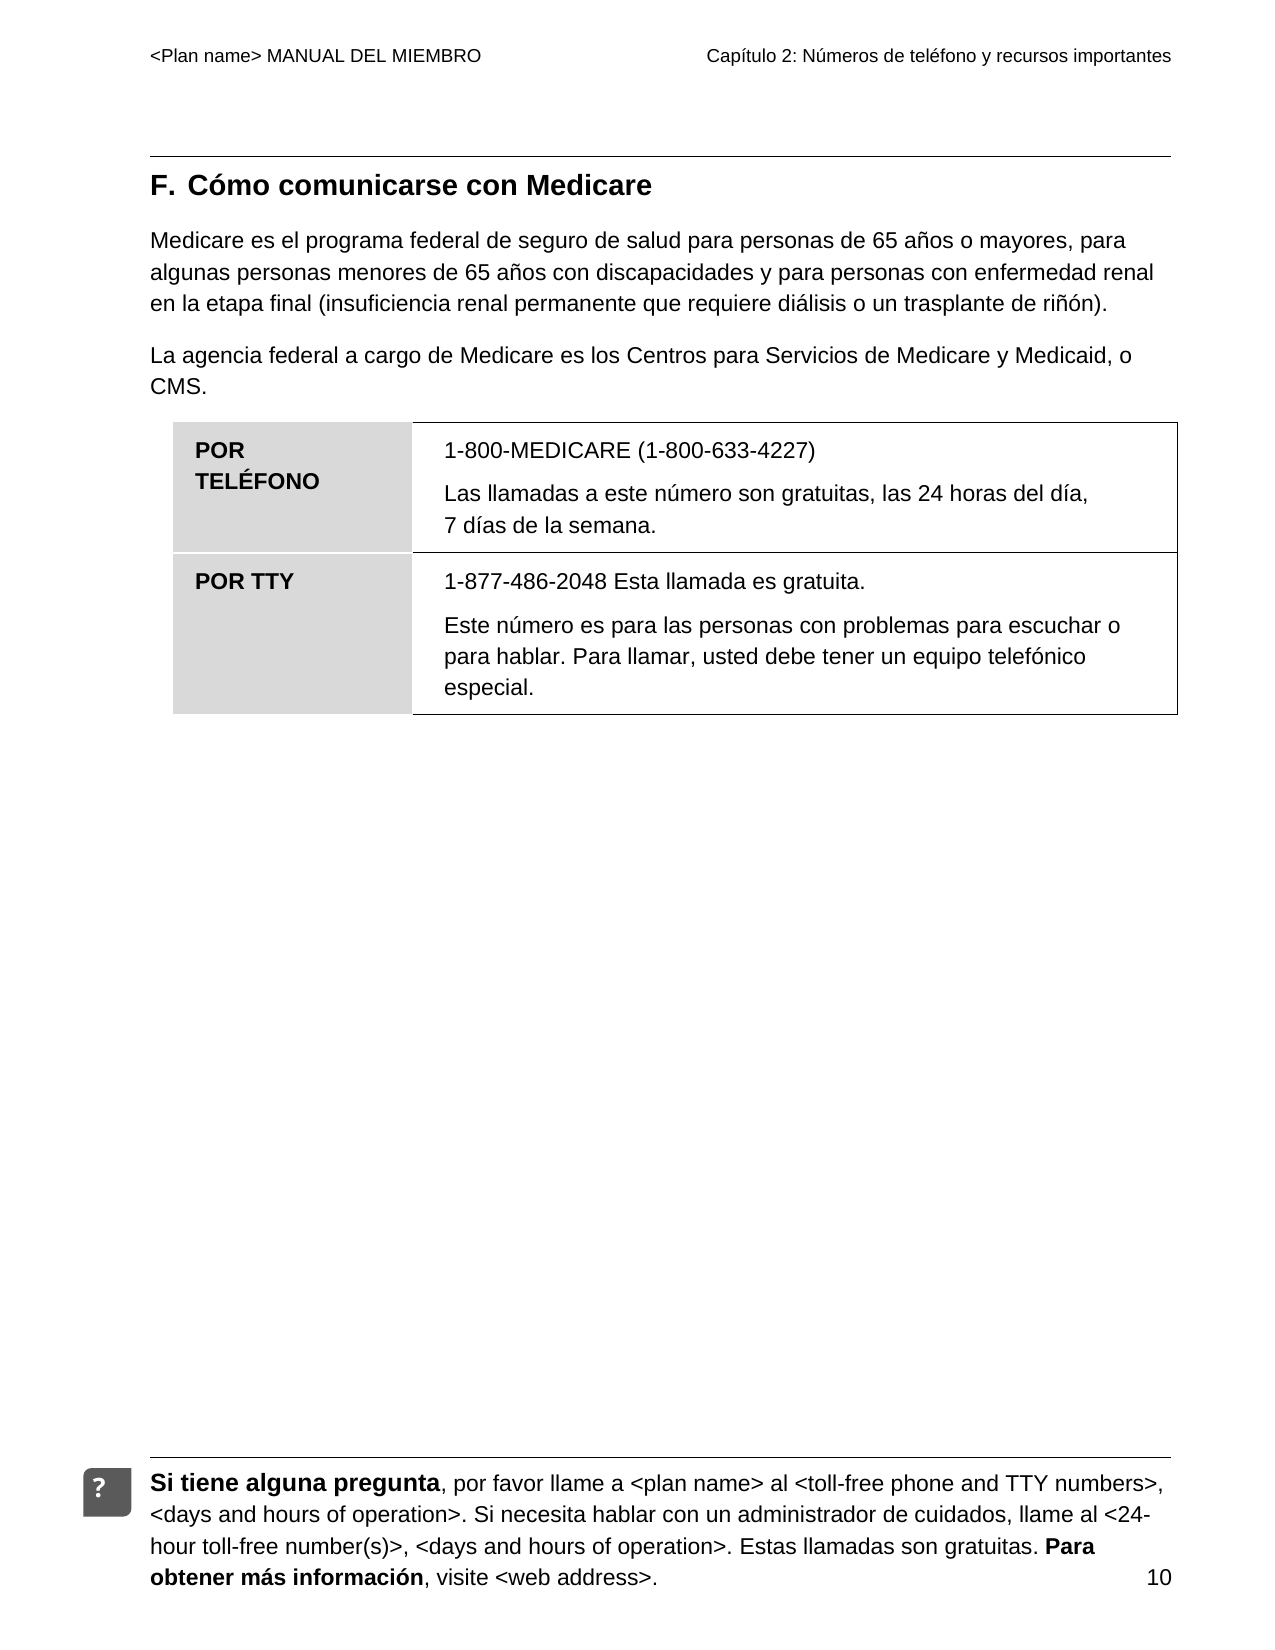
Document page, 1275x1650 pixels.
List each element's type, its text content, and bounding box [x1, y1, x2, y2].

table_cell 1-877-486-2048 Esta llamada es gratuita. Este número es para las personas con problemas para escuchar o para hablar. Para llamar, usted debe tener un equipo telefónico especial. [413, 553, 1177, 714]
text La agencia federal a cargo de Medicare es los Centros para Servicios de Medicare y Medicaid, o CMS. [150, 338, 1171, 401]
table_header POR TELÉFONO [173, 423, 412, 552]
table_header 1-800-MEDICARE (1-800-633-4227) Las llamadas a este número son gratuitas, las 24 horas del día, 7 días de la semana. [413, 423, 1177, 552]
table_cell POR TTY [173, 554, 412, 714]
text Medicare es el programa federal de seguro de salud para personas de 65 años o mayores, para algunas personas menores de 65 años con discapacidades y para personas con enfermedad renal en la etapa final (insuficiencia renal permanente que requiere diálisis o un trasplante de riñón). [150, 224, 1171, 317]
subtitle F. Cómo comunicarse con Medicare [150, 157, 1171, 203]
